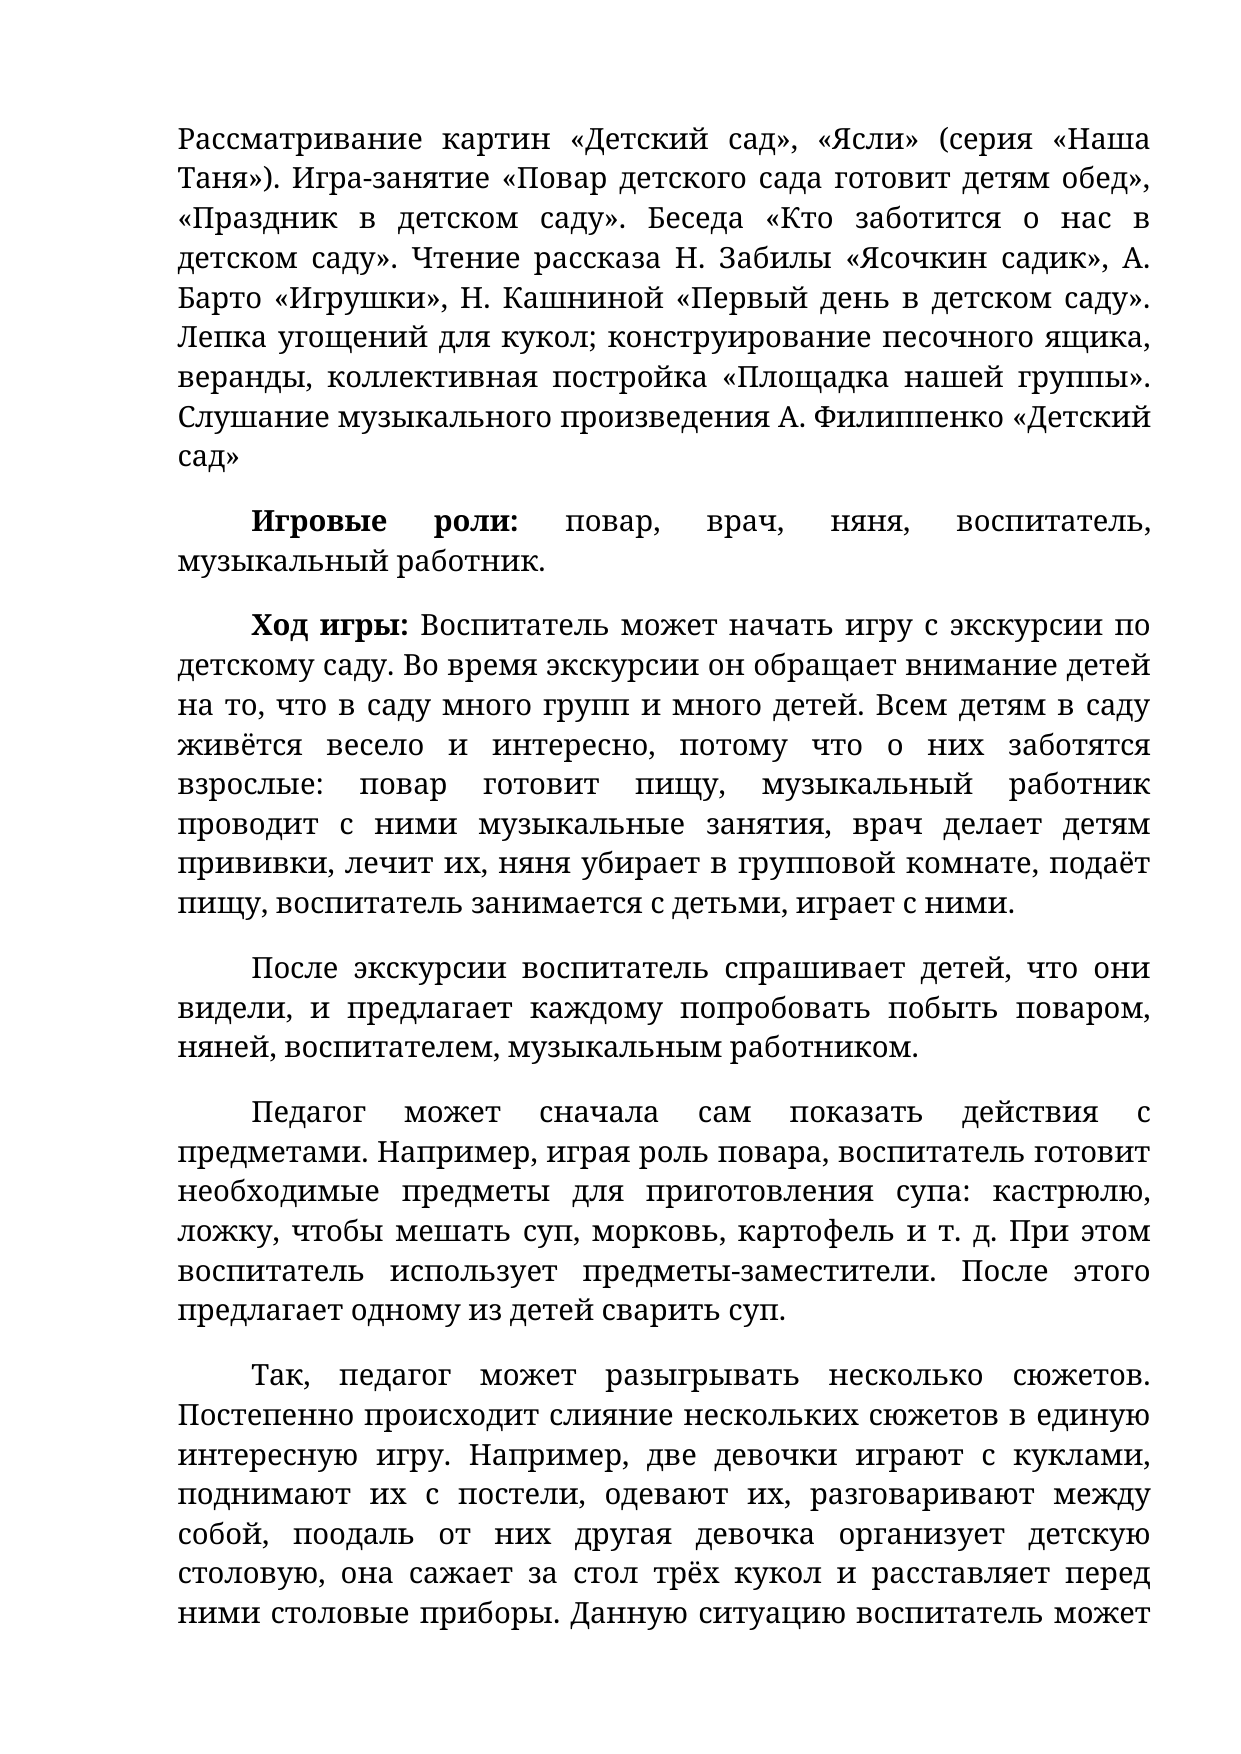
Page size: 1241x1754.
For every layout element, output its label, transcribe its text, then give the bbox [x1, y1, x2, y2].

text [177, 118, 1152, 475]
text После экскурсии воспитатель спрашивает детей, что они видели, и предлагает каждому попробовать побыть поваром, няней, воспитателем, музыкальным работником. [177, 947, 1152, 1066]
text Ход игры: Воспитатель может начать игру с экскурсии по детскому саду. Во время экскурсии он обращает внимание детей на то, что в саду много групп и много детей. Всем детям в саду живётся весело и интересно, потому что о них заботятся взрослые: повар готовит пищу, музыкальный работник проводит с ними музыкальные занятия, врач делает детям прививки, лечит их, няня убирает в групповой комнате, подаёт пищу, воспитатель занимается с детьми, играет с ними. [177, 605, 1152, 922]
text Игровые роли: повар, врач, няня, воспитатель, музыкальный работник. [177, 500, 1152, 580]
text Педагог может сначала сам показать действия с предметами. Например, играя роль повара, воспитатель готовит необходимые предметы для приготовления супа: кастрюлю, ложку, чтобы мешать суп, морковь, картофель и т. д. При этом воспитатель использует предметы-заместители. После этого предлагает одному из детей сварить суп. [177, 1091, 1152, 1329]
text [177, 1354, 1152, 1632]
